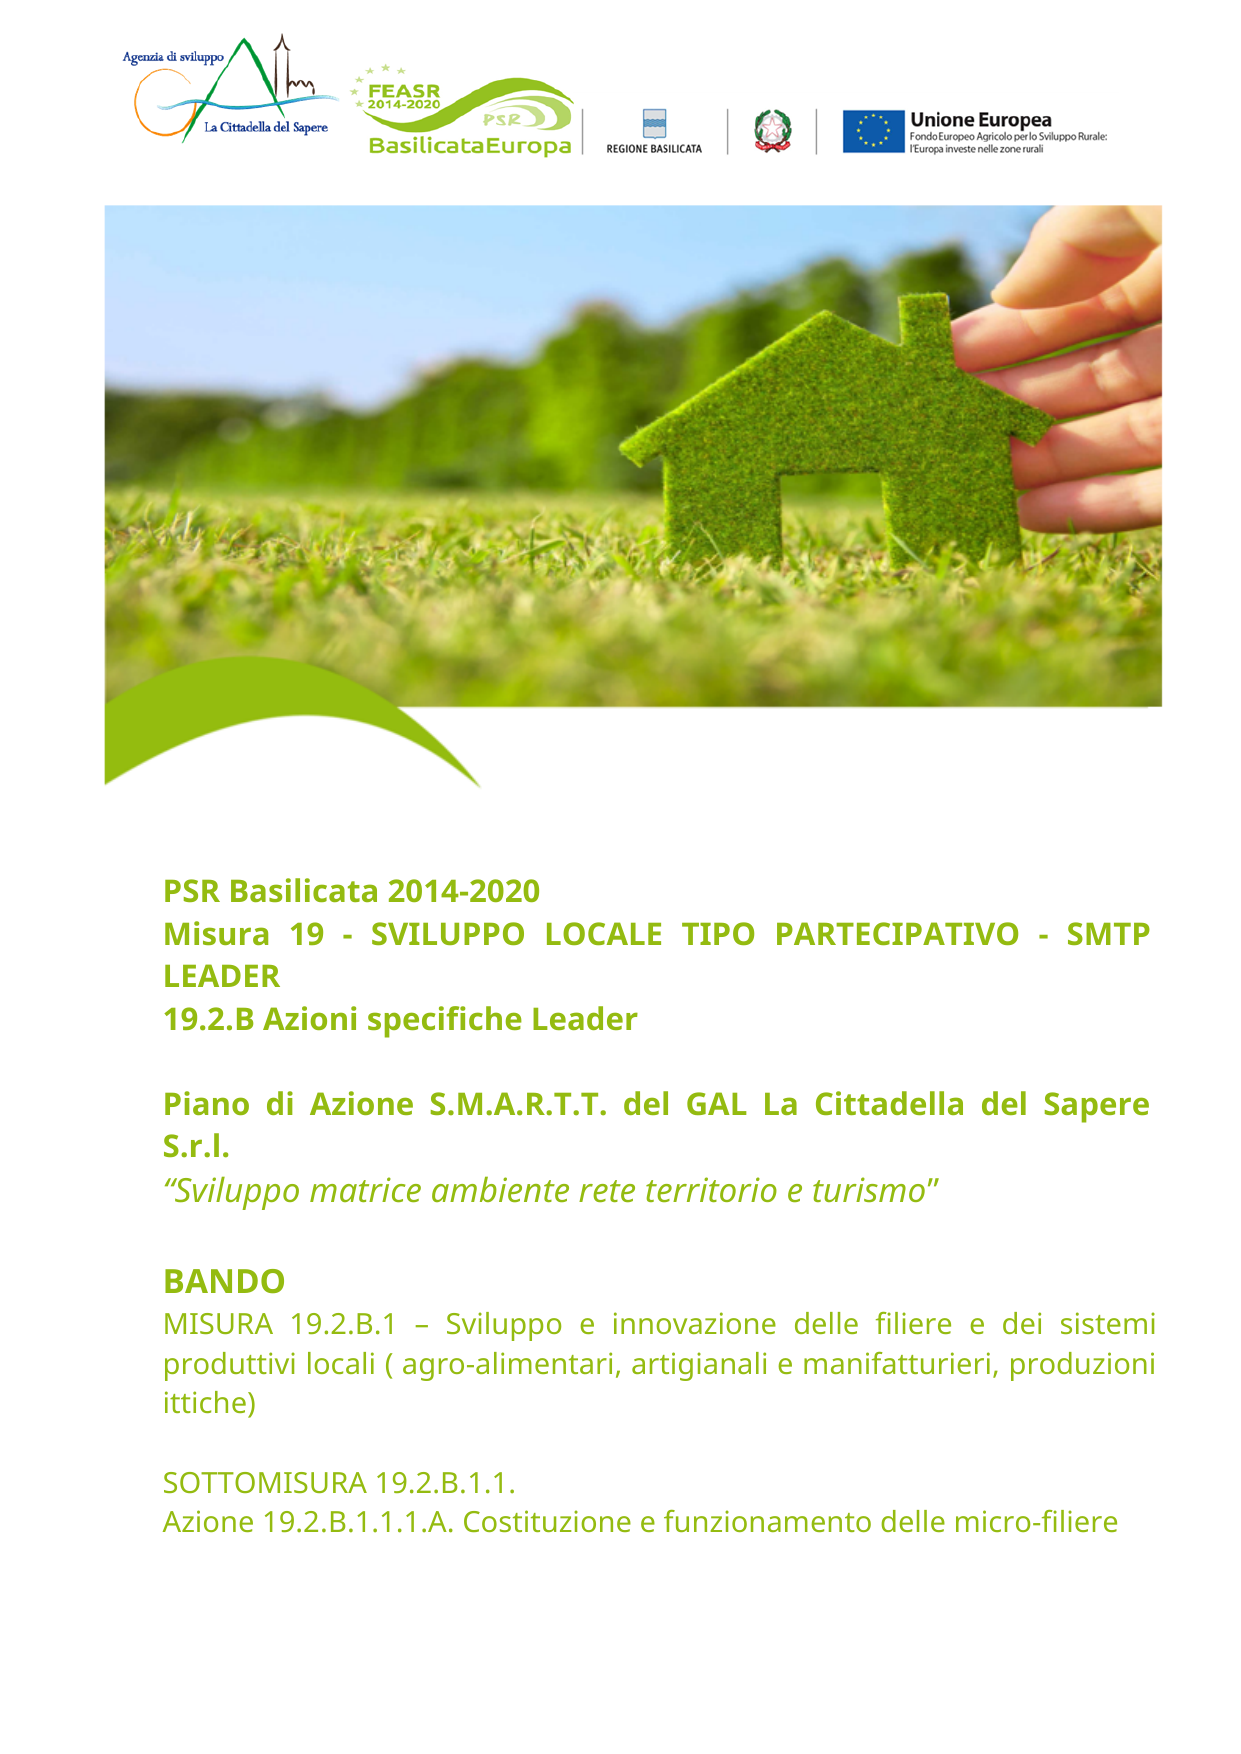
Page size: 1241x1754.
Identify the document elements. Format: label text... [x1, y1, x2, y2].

text Azione 19.2.B.1.1.1.A. Costituzione e funzionamento delle micro-filiere [162, 1502, 1157, 1541]
text SOTTOMISURA 19.2.B.1.1. [162, 1462, 1157, 1502]
text Misura 19 - SVILUPPO LOCALE TIPO PARTECIPATIVO - SMTP LEADER [162, 911, 1152, 997]
text MISURA 19.2.B.1 – Sviluppo e innovazione delle filiere e dei sistemi produttivi locali ( agro-alimentari, artigianali e manifatturieri, produzioni ittiche) [162, 1303, 1157, 1422]
text BANDO [162, 1258, 1157, 1303]
picture [103, 197, 1163, 798]
text 19.2.B Azioni specifiche Leader [162, 997, 1152, 1039]
text PSR Basilicata 2014-2020 [162, 869, 1152, 911]
picture [117, 17, 1120, 168]
text “Sviluppo matrice ambiente rete territorio e turismo” [162, 1167, 1152, 1212]
text Piano di Azione S.M.A.R.T.T. del GAL La Cittadella del Sapere S.r.l. [162, 1082, 1152, 1167]
